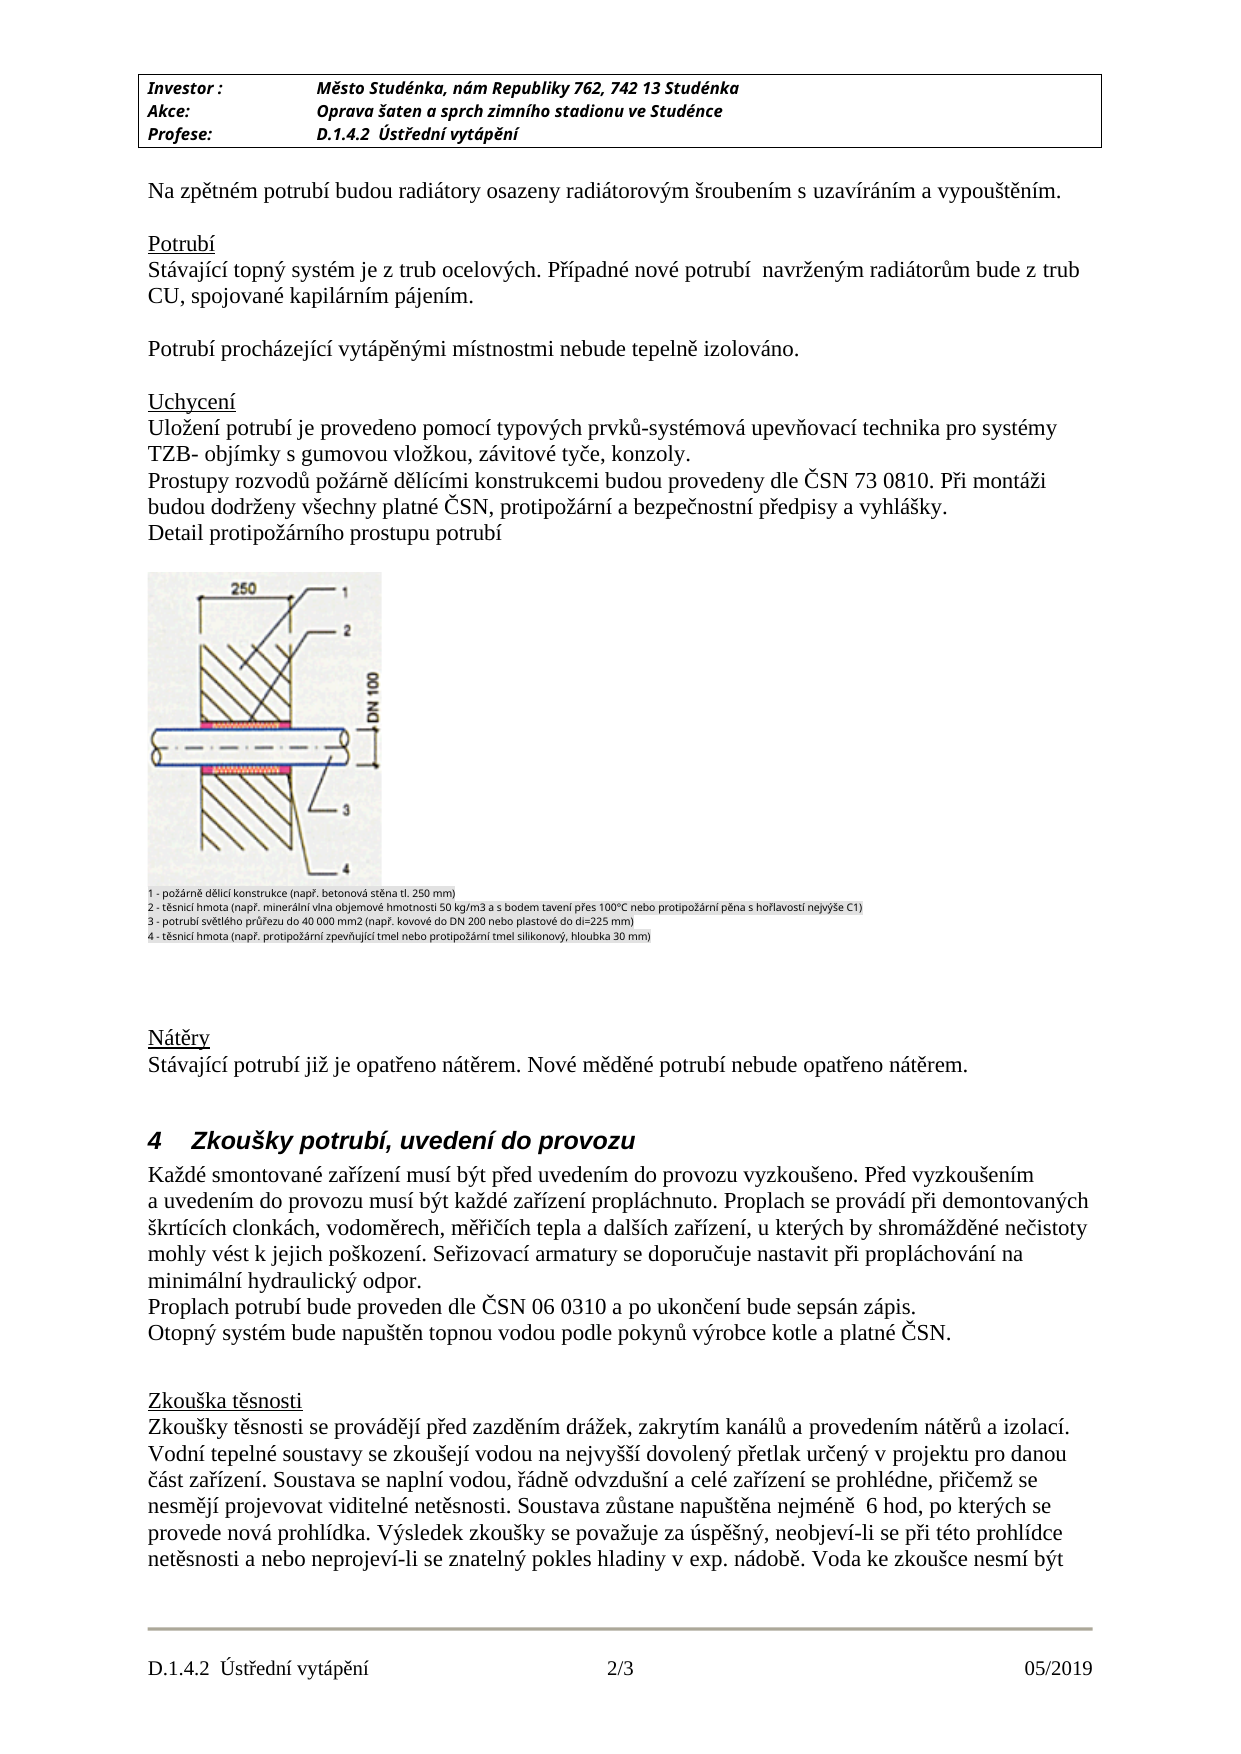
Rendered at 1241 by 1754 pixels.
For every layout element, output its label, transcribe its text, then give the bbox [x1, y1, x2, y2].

picture [147, 572, 382, 887]
text 1 - požárně dělicí konstrukce (např. betonová stěna tl. 250 mm) 2 - těsnicí hmota (např. minerální vlna objemové hmotnosti 50 kg/m3 a s bodem tavení přes 100°C nebo protipožární pěna s hořlavostí nejvýše C1) 3 - potrubí světlého průřezu do 40 000 mm2 (např. kovové do DN 200 nebo plastové do di=225 mm) 4 - těsnicí hmota (např. protipožární zpevňující tmel nebo protipožární tmel silikonový, hloubka 30 mm) [148, 886, 1093, 972]
text Nátěry [148, 1024, 1093, 1051]
text Detail protipožárního prostupu potrubí [148, 519, 1093, 546]
text Na zpětném potrubí budou radiátory osazeny radiátorovým šroubením s uzavíráním a vypouštěním. [148, 177, 1093, 203]
text Zkouška těsnosti [148, 1387, 1093, 1413]
text Uložení potrubí je provedeno pomocí typových prvků-systémová upevňovací technika pro systémy TZB- objímky s gumovou vložkou, závitové tyče, konzoly. [148, 414, 1093, 467]
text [148, 1413, 1093, 1571]
text Uchycení [148, 388, 1093, 414]
text Potrubí [148, 229, 1093, 256]
subtitle Zkoušky potrubí, uvedení do provozu [148, 1126, 1093, 1155]
text Potrubí procházející vytápěnými místnostmi nebude tepelně izolováno. [148, 335, 1093, 361]
text Prostupy rozvodů požárně dělícími konstrukcemi budou provedeny dle ČSN 73 0810. Při montáži budou dodrženy všechny platné ČSN, protipožární a bezpečnostní předpisy a vyhlášky. [148, 467, 1093, 519]
text Stávající topný systém je z trub ocelových. Případné nové potrubí navrženým radiátorům bude z trub CU, spojované kapilárním pájením. [148, 256, 1093, 309]
text Stávající potrubí již je opatřeno nátěrem. Nové měděné potrubí nebude opatřeno nátěrem. [148, 1051, 1093, 1077]
text Proplach potrubí bude proveden dle ČSN 06 0310 a po ukončení bude sepsán zápis. [148, 1293, 1093, 1319]
text Otopný systém bude napuštěn topnou vodou podle pokynů výrobce kotle a platné ČSN. [148, 1319, 1093, 1346]
text Každé smontované zařízení musí být před uvedením do provozu vyzkoušeno. Před vyzkoušením a uvedením do provozu musí být každé zařízení propláchnuto. Proplach se provádí při demontovaných škrtících clonkách, vodoměrech, měřičích tepla a dalších zařízení, u kterých by shromážděné nečistoty mohly vést k jejich poškození. Seřizovací armatury se doporučuje nastavit při propláchování na minimální hydraulický odpor. [148, 1161, 1093, 1293]
